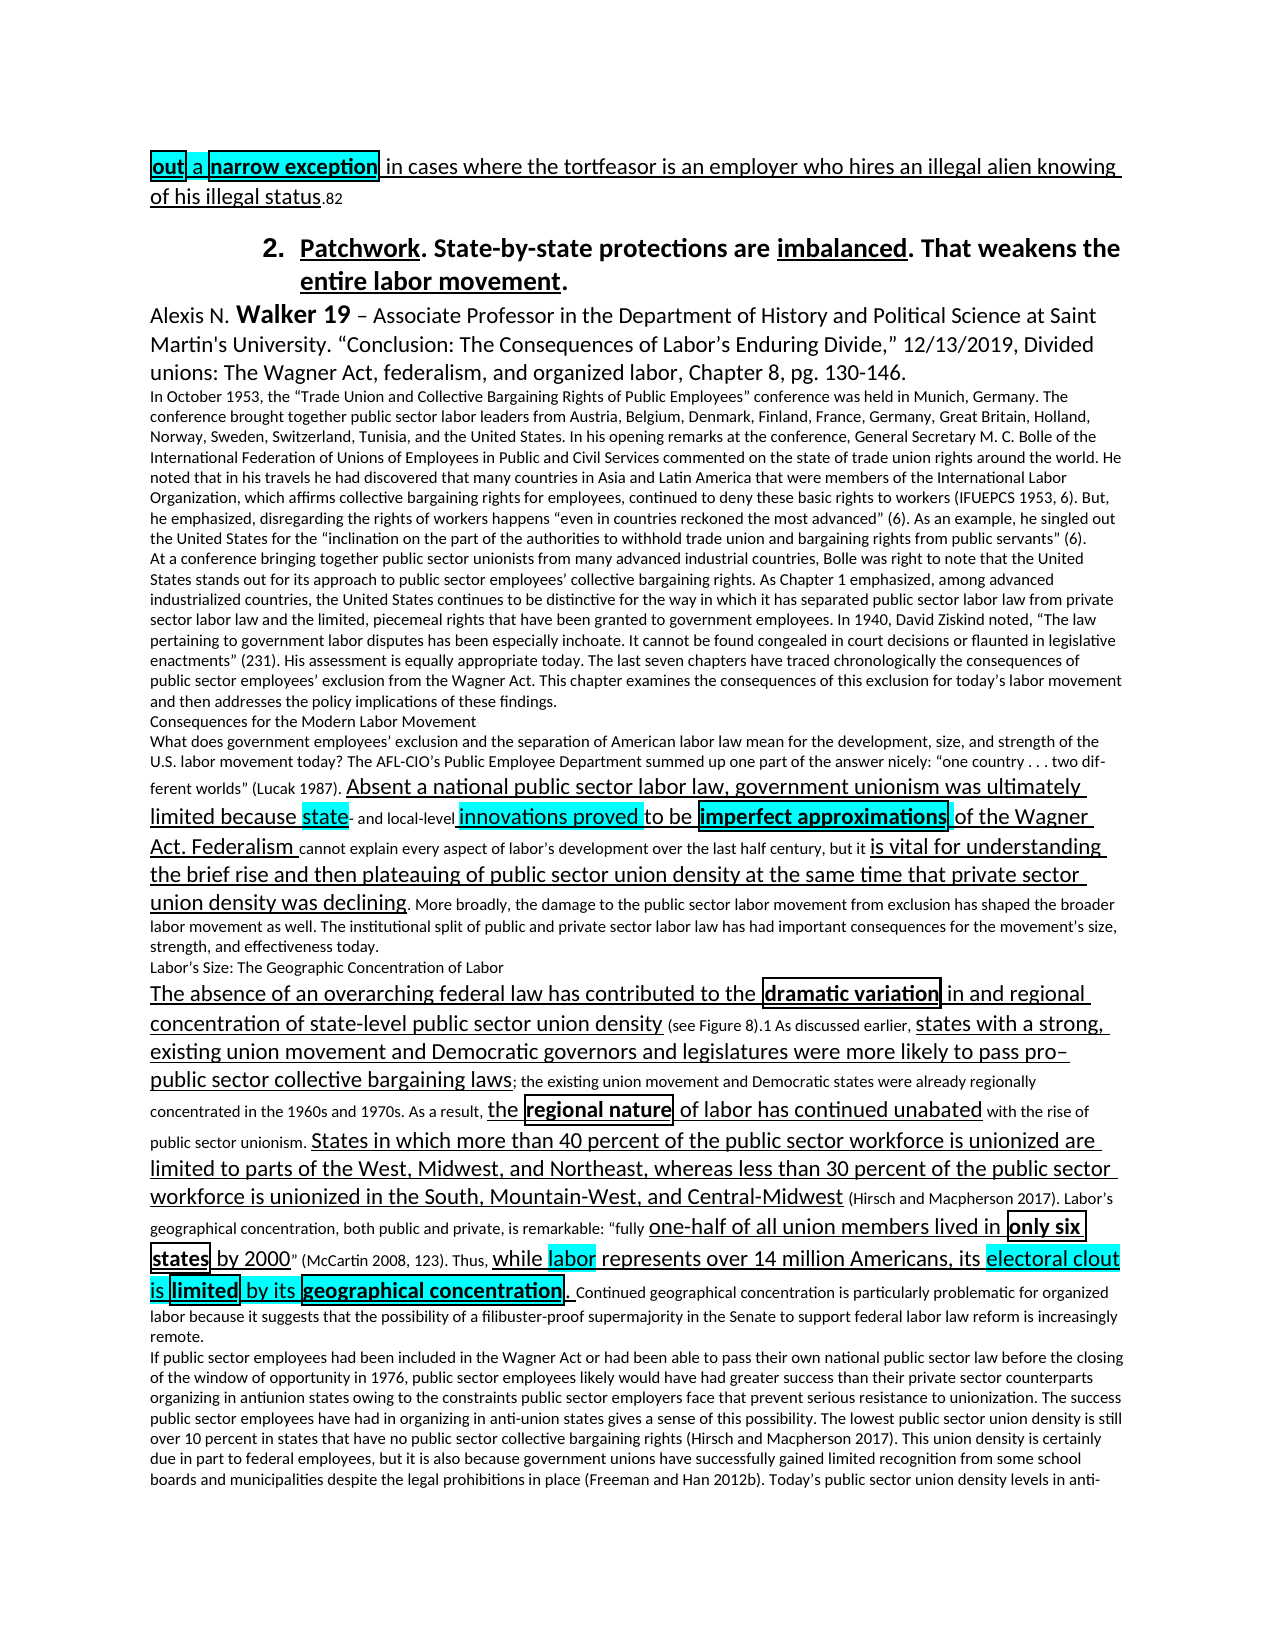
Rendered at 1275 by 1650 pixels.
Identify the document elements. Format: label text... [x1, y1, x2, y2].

text What does government employees’ exclusion and the separation of American labor law mean for the development, size, and strength of the U.S. labor movement today? The AFL-CIO’s Public Employee Department summed up one part of the answer nicely: “one country . . . two dif­ferent worlds” (Lucak 1987). Absent a national public sector labor law, government unionism was ultimately limited because state- and local-level innovations proved to be imperfect approximations of the Wagner Act. Federalism cannot explain every aspect of labor’s development over the last half century, but it is vital for understanding the brief rise and then plateauing of public sector union density at the same time that private sector union density was declining. More broadly, the damage to the public sector labor movement from exclusion has shaped the broader labor movement as well. The institutional split of public and private sector labor law has had important consequences for the movement’s size, strength, and effectiveness today. [150, 731, 1125, 957]
text The absence of an overarching federal law has contributed to the dramatic variation in and regional concentration of state-level public sector union density (see Figure 8).1 As discussed earlier, states with a strong, existing union movement and Democratic governors and legislatures were more likely to pass pro–public sector collective bargaining laws; the existing union movement and Democratic states were already regionally concentrated in the 1960s and 1970s. As a result, the regional nature of labor has continued unabated with the rise of public sector unionism. States in which more than 40 percent of the public sector workforce is unionized are limited to parts of the West, Midwest, and Northeast, whereas less than 30 percent of the public sector workforce is unionized in the South, Mountain-West, and Central-Midwest (Hirsch and Macpherson 2017). Labor’s geographical concentration, both public and private, is remarkable: “fully one-half of all union members lived in only six states by 2000” (McCartin 2008, 123). Thus, while labor represents over 14 million Americans, its electoral clout is limited by its geographical concentration. Continued geographical concentration is particularly problematic for organized labor because it suggests that the possibility of a filibuster-proof supermajority in the Senate to support federal labor law reform is increasingly remote. [150, 977, 1125, 1347]
text In October 1953, the “Trade Union and Collective Bargaining Rights of Public Employees” conference was held in Munich, Germany. The conference brought together public sector labor leaders from Austria, Belgium, Denmark, Finland, France, Germany, Great Britain, Holland, Norway, Sweden, Switzerland, Tunisia, and the United States. In his opening remarks at the conference, General Secretary M. C. Bolle of the International Federation of Unions of Employees in Public and Civil Services commented on the state of trade union rights around the world. He noted that in his travels he had discovered that many countries in Asia and Latin America that were members of the International Labor Organization, which affirms collective bargaining rights for employees, continued to deny these basic rights to workers (IFUEPCS 1953, 6). But, he emphasized, disregarding the rights of workers happens “even in countries reckoned the most advanced” (6). As an example, he singled out the United States for the “inclination on the part of the authorities to withhold trade union and bargaining rights from public servants” (6). [150, 386, 1125, 549]
text At a conference bringing together public sector unionists from many advanced industrial countries, Bolle was right to note that the United States stands out for its approach to public sector employees’ collective bargaining rights. As Chapter 1 emphasized, among advanced industrialized countries, the United States continues to be distinctive for the way in which it has separated public sector labor law from private sector labor law and the limited, piecemeal rights that have been granted to government employees. In 1940, David Ziskind noted, “The law pertaining to government labor disputes has been especially inchoate. It cannot be found congealed in court decisions or flaunted in legislative enactments” (231). His assessment is equally appropriate today. The last seven chapters have traced chronologically the consequences of public sector employees’ exclusion from the Wagner Act. This chapter examines the consequences of this exclusion for today’s labor movement and then addresses the policy implications of these findings. [150, 549, 1125, 711]
text Consequences for the Modern Labor Movement [150, 711, 1125, 731]
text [150, 150, 1125, 210]
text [150, 1347, 1125, 1489]
subtitle Patchwork. State-by-state protections are imbalanced. That weakens the entire labor movement. [262, 231, 1125, 297]
text Labor’s Size: The Geographic Concentration of Labor [150, 957, 1125, 977]
text Alexis N. Walker 19 – Associate Professor in the Department of History and Political Science at Saint Martin's University. “Conclusion: The Consequences of Labor’s Enduring Divide,” 12/13/2019, Divided unions: The Wagner Act, federalism, and organized labor, Chapter 8, pg. 130-146. [150, 297, 1125, 386]
